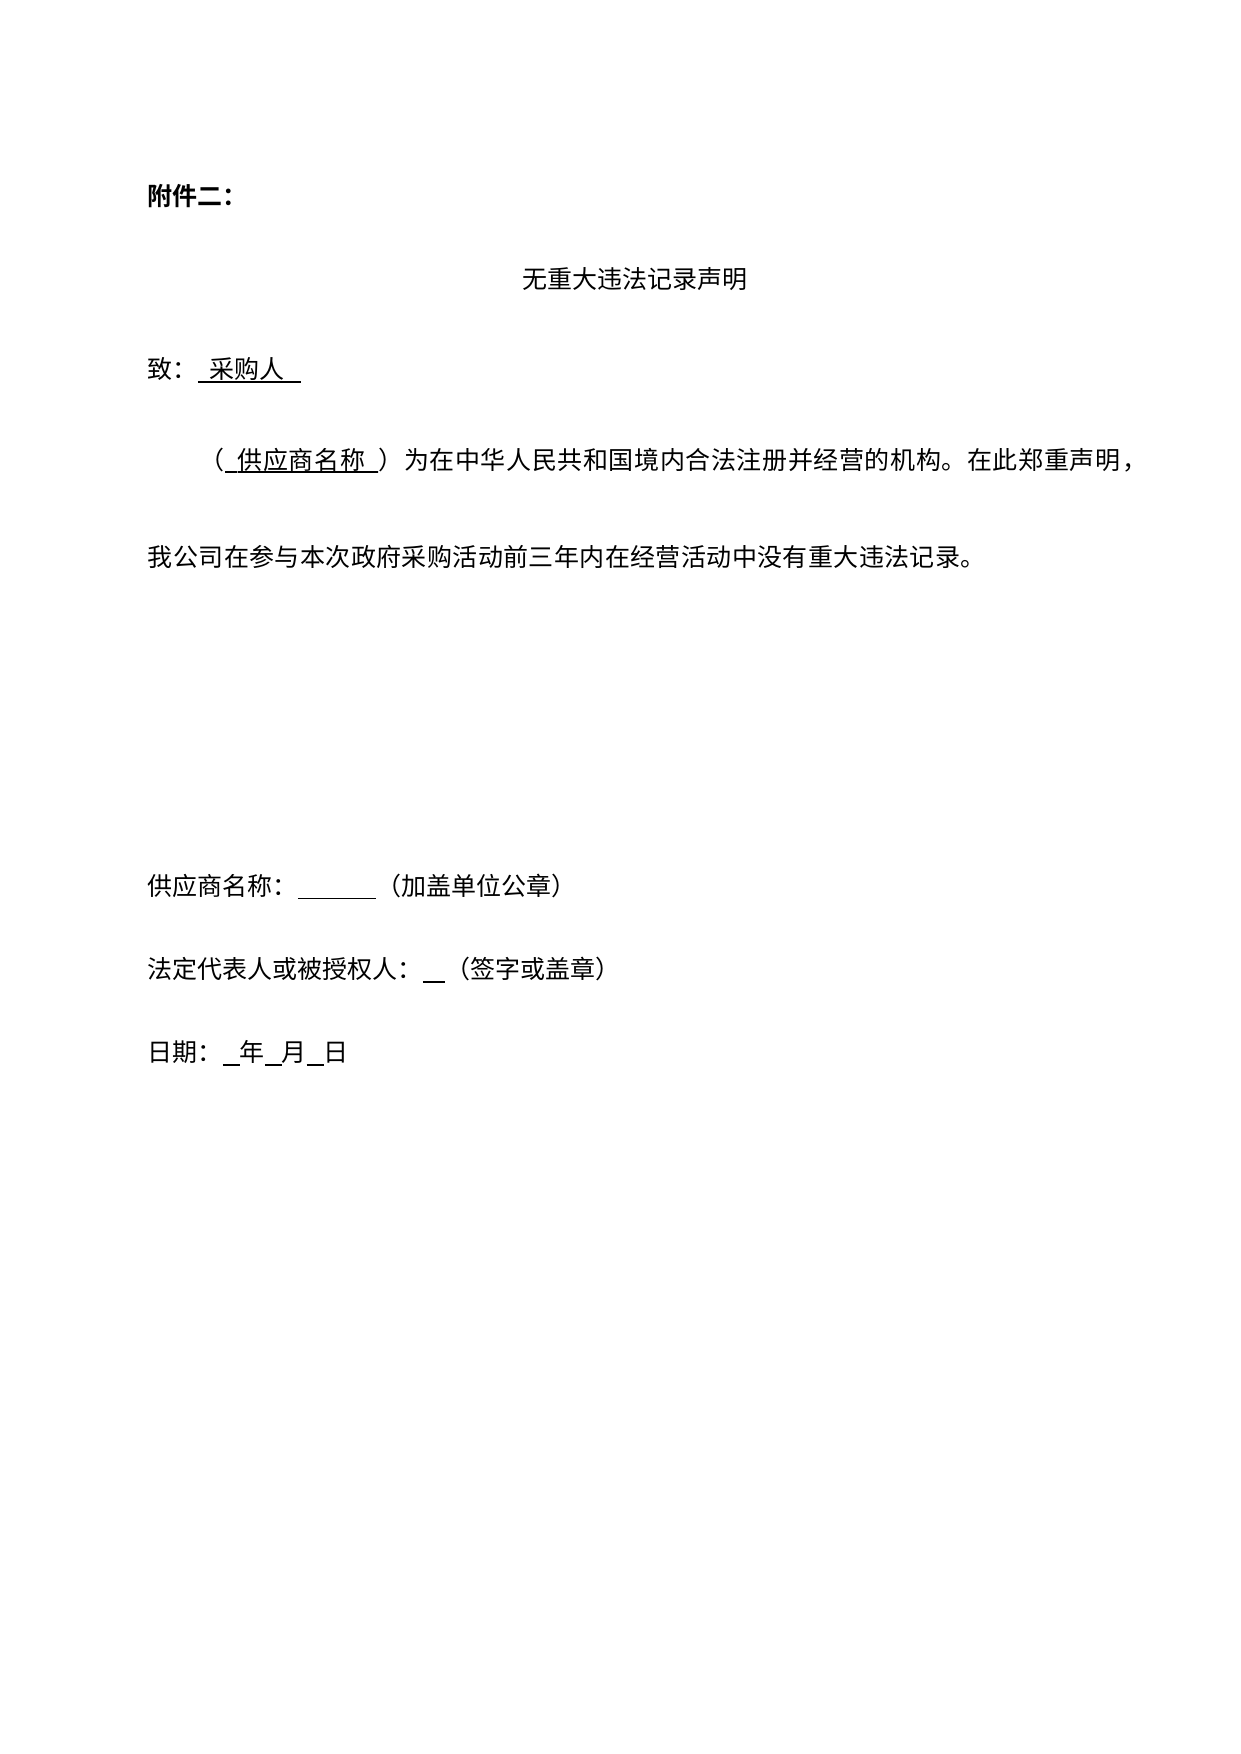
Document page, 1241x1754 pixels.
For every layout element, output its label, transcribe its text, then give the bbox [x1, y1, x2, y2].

text 日期： 年 月 日附件二： [148, 162, 1122, 227]
text 法定代表人或被授权人： （签字或盖章） [148, 935, 1122, 1000]
text 无重大违法记录声明 [148, 245, 1122, 310]
text 日期： 年 月 日 [148, 1018, 1122, 1083]
text （ 供应商名称 ）为在中华人民共和国境内合法注册并经营的机构。在此郑重声明，我公司在参与本次政府采购活动前三年内在经营活动中没有重大违法记录。 [148, 426, 1122, 588]
text 供应商名称： （加盖单位公章） [148, 852, 1122, 917]
text 致： 采购人 [148, 335, 1122, 400]
